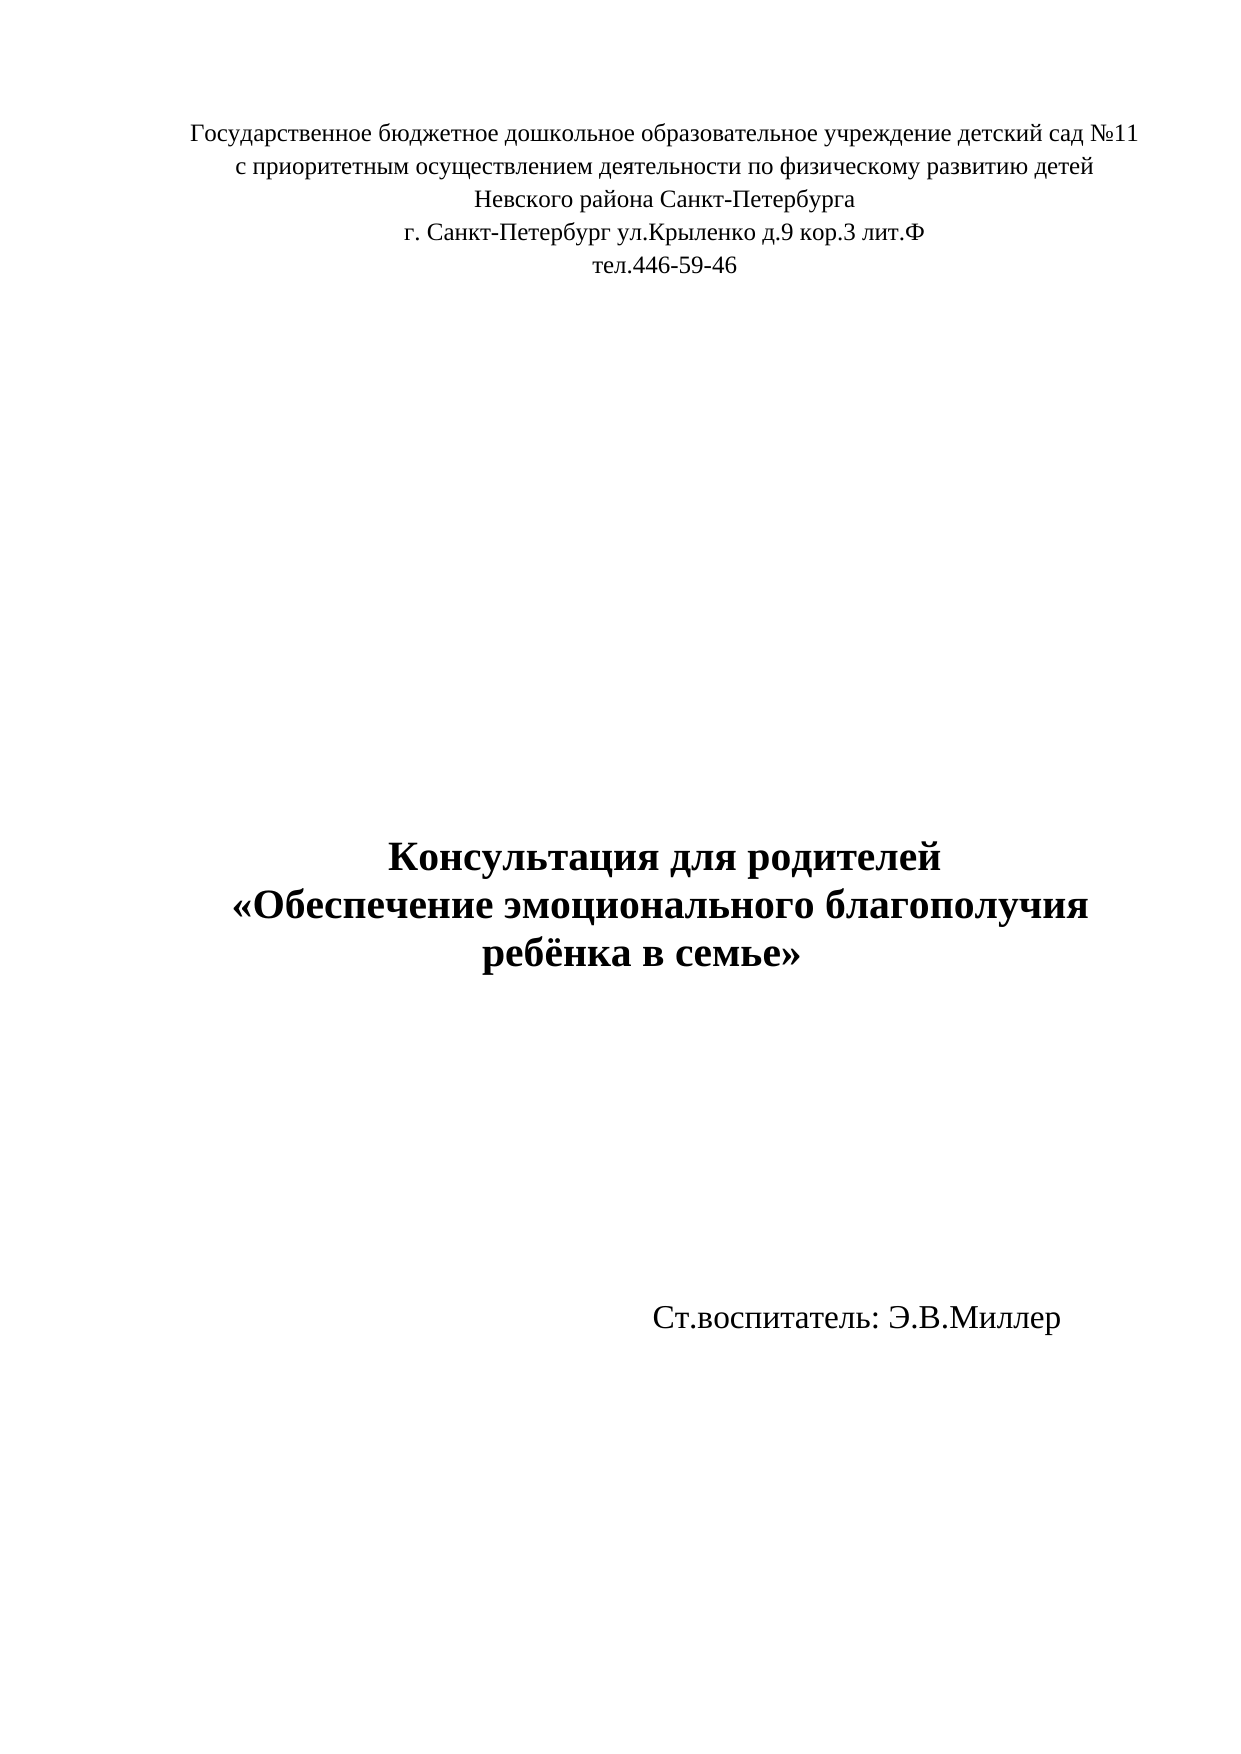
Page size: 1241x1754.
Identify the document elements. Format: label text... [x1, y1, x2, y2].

text Государственное бюджетное дошкольное образовательное учреждение детский сад №11 с приоритетным осуществлением деятельности по физическому развитию детей [177, 118, 1152, 180]
text тел.446-59-46 [177, 250, 1152, 279]
text Консультация для родителей [177, 832, 1152, 880]
text Ст.воспитатель: Э.В.Миллер [177, 1297, 1152, 1335]
text «Обеспечение эмоционального благополучия ребёнка в семье» [177, 880, 1106, 976]
text г. Санкт-Петербург ул.Крыленко д.9 кор.3 лит.Ф [177, 217, 1152, 246]
text Невского района Санкт-Петербурга [177, 184, 1152, 213]
